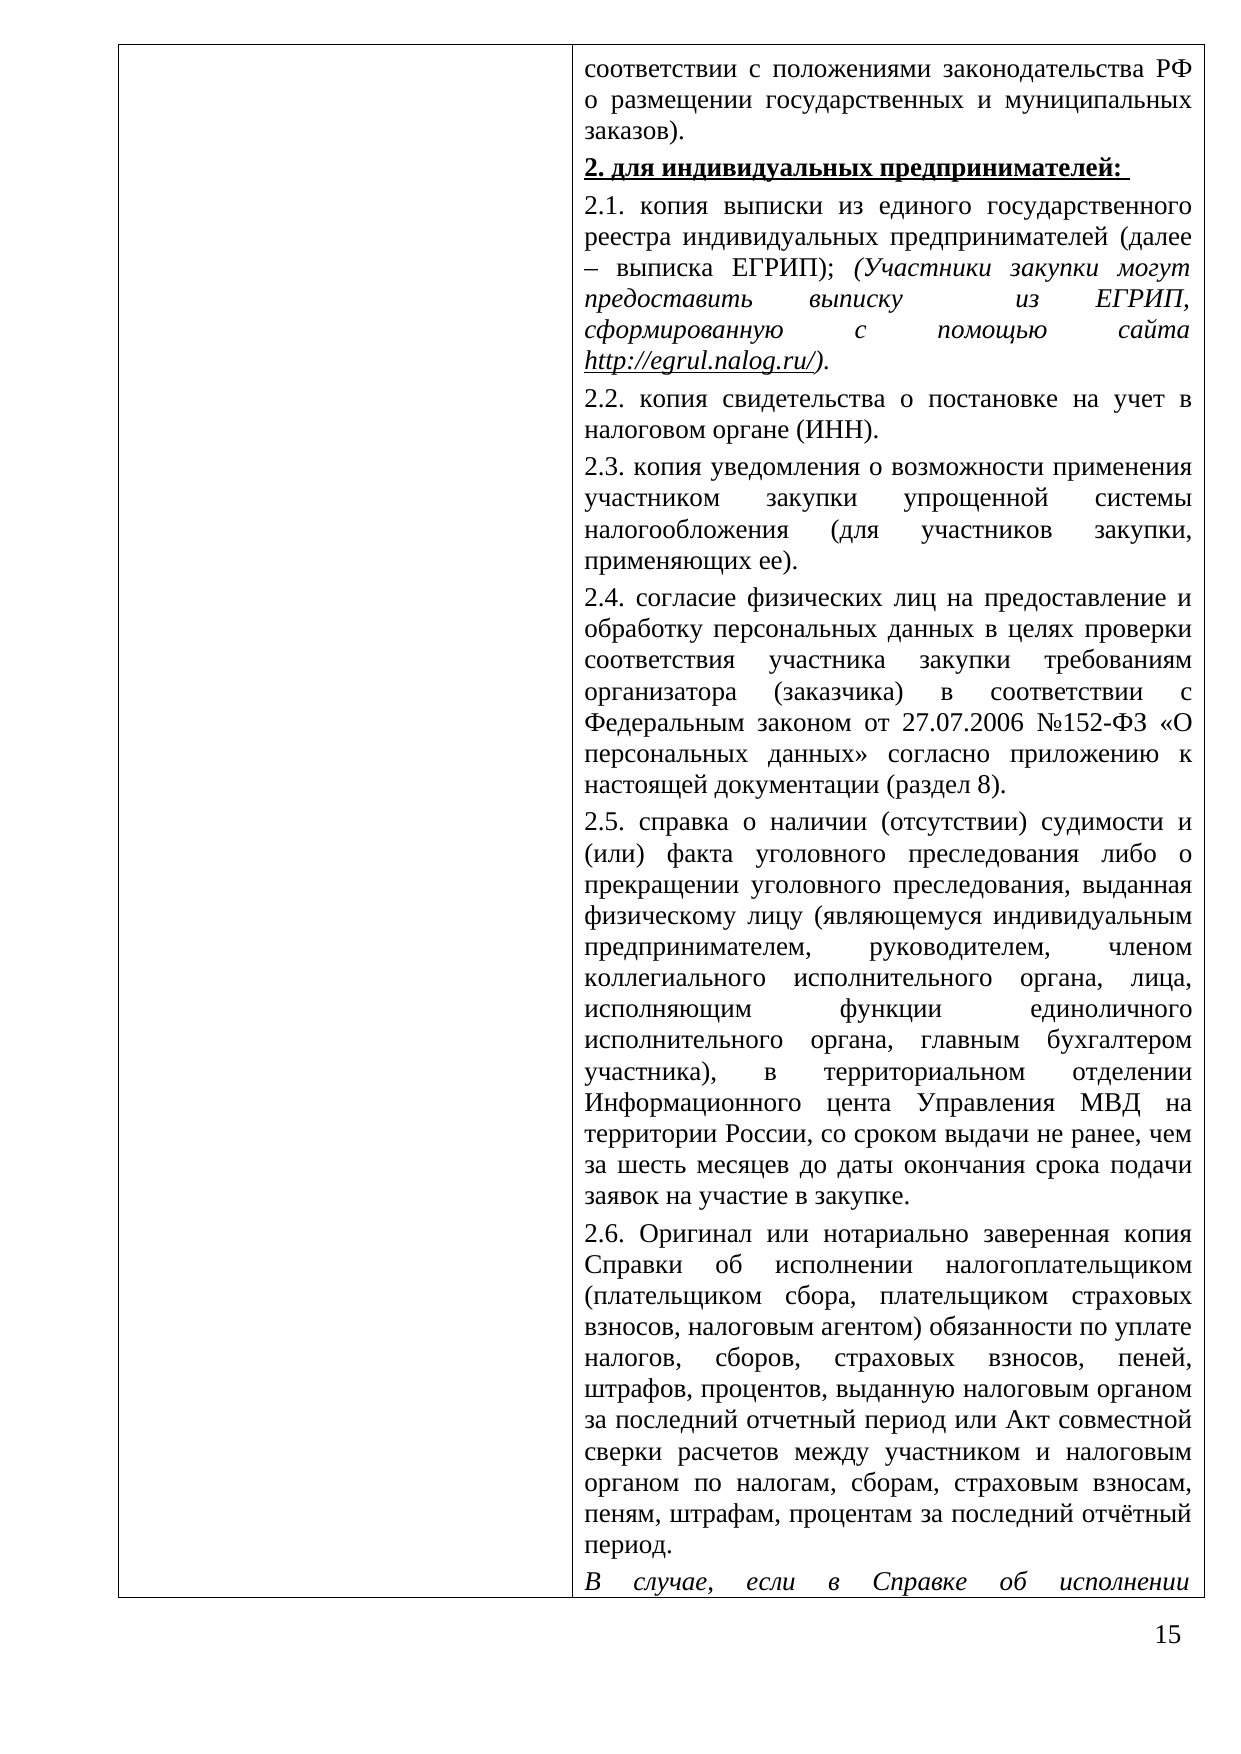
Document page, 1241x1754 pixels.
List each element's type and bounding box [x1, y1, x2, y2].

table_header [573, 45, 1204, 1597]
table_header [119, 45, 572, 1597]
